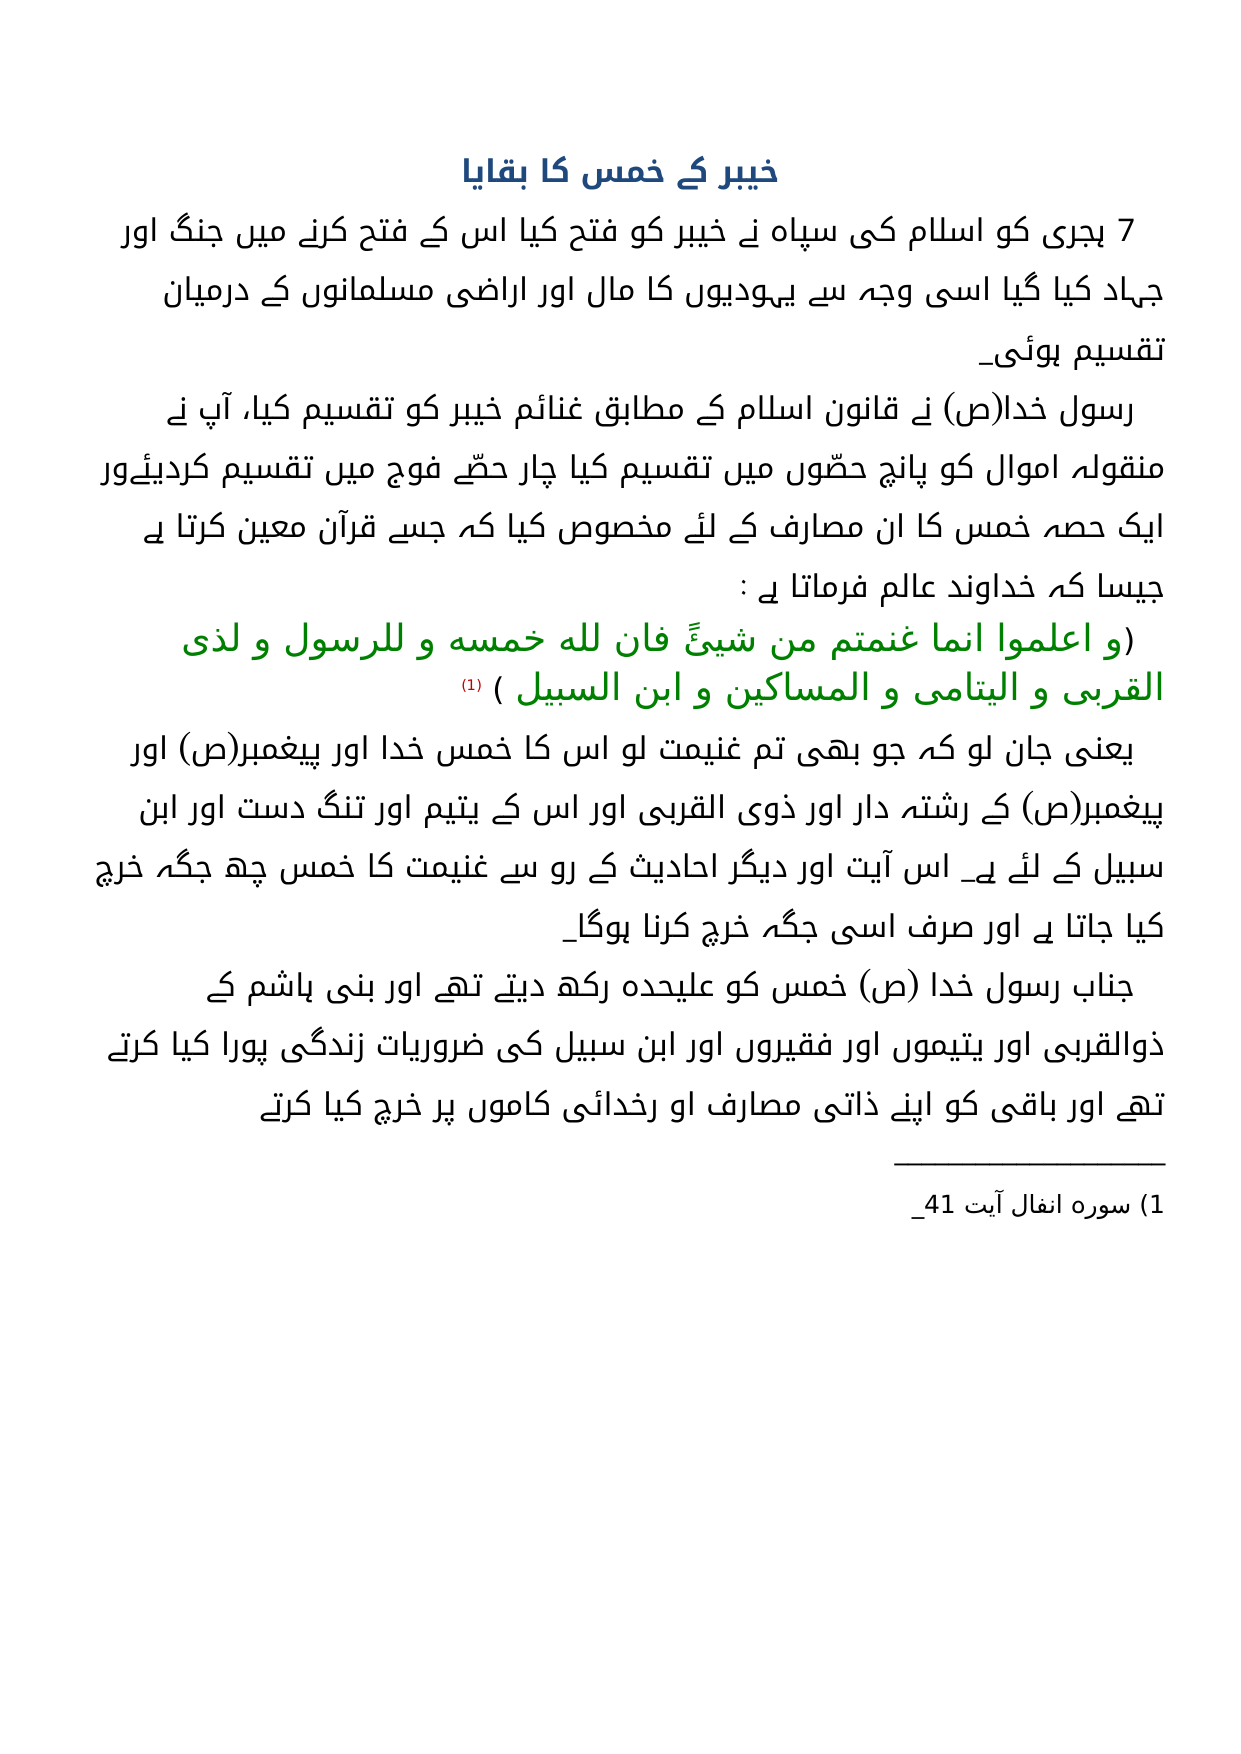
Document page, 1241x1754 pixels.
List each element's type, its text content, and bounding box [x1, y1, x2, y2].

text (و اعلموا انما غنمتم من شیئً فان لله خمسه و للرسول و لذی القربی و الیتامی و المساکین و ابن السبیل ) (1) [75, 616, 1165, 719]
text یعنی جان لو کہ جو بھی تم غنیمت لو اس کا خمس خدا اور پیغمبر(ص) اور پیغمبر(ص) کے رشتہ دار اور ذوی القربی اور اس کے یتیم اور تنگ دست اور ابن سبیل کے لئے ہے_ اس آیت اور دیگر احادیث کے رو سے غنیمت کا خمس چھ جگہ خرچ کیا جاتا ہے اور صرف اسی جگہ خرچ کرنا ہوگا_ [75, 719, 1165, 956]
text ____________________ [75, 1134, 1165, 1166]
text 1) سورہ انفال آیت 41_ [75, 1191, 1165, 1220]
text جناب رسول خدا (ص) خمس کو علیحدہ رکھ دیتے تھے اور بنی ہاشم کے ذوالقربی اور یتیموں اور فقیروں اور ابن سبیل کی ضروریات زندگی پورا کیا کرتے تھے اور باقی کو اپنے ذاتی مصارف او رخدائی کاموں پر خرچ کیا کرتے [75, 956, 1165, 1134]
text 7 ہجری کو اسلام کی سپاہ نے خیبر کو فتح کیا اس کے فتح کرنے میں جنگ اور جہاد کیا گیا اسی وجہ سے یہودیوں کا مال اور اراضی مسلمانوں کے درمیان تقسیم ہوئی_ [75, 201, 1165, 379]
subtitle خیبر کے خمس کا بقایا [75, 142, 1165, 201]
text رسول خدا(ص) نے قانون اسلام کے مطابق غنائم خیبر کو تقسیم کیا، آپ نے منقولہ اموال کو پانچ حصّوں میں تقسیم کیا چار حصّے فوج میں تقسیم کردیئےور ایک حصہ خمس کا ان مصارف کے لئے مخصوص کیا کہ جسے قرآن معین کرتا ہے جیسا کہ خداوند عالم فرماتا ہے : [75, 379, 1165, 616]
